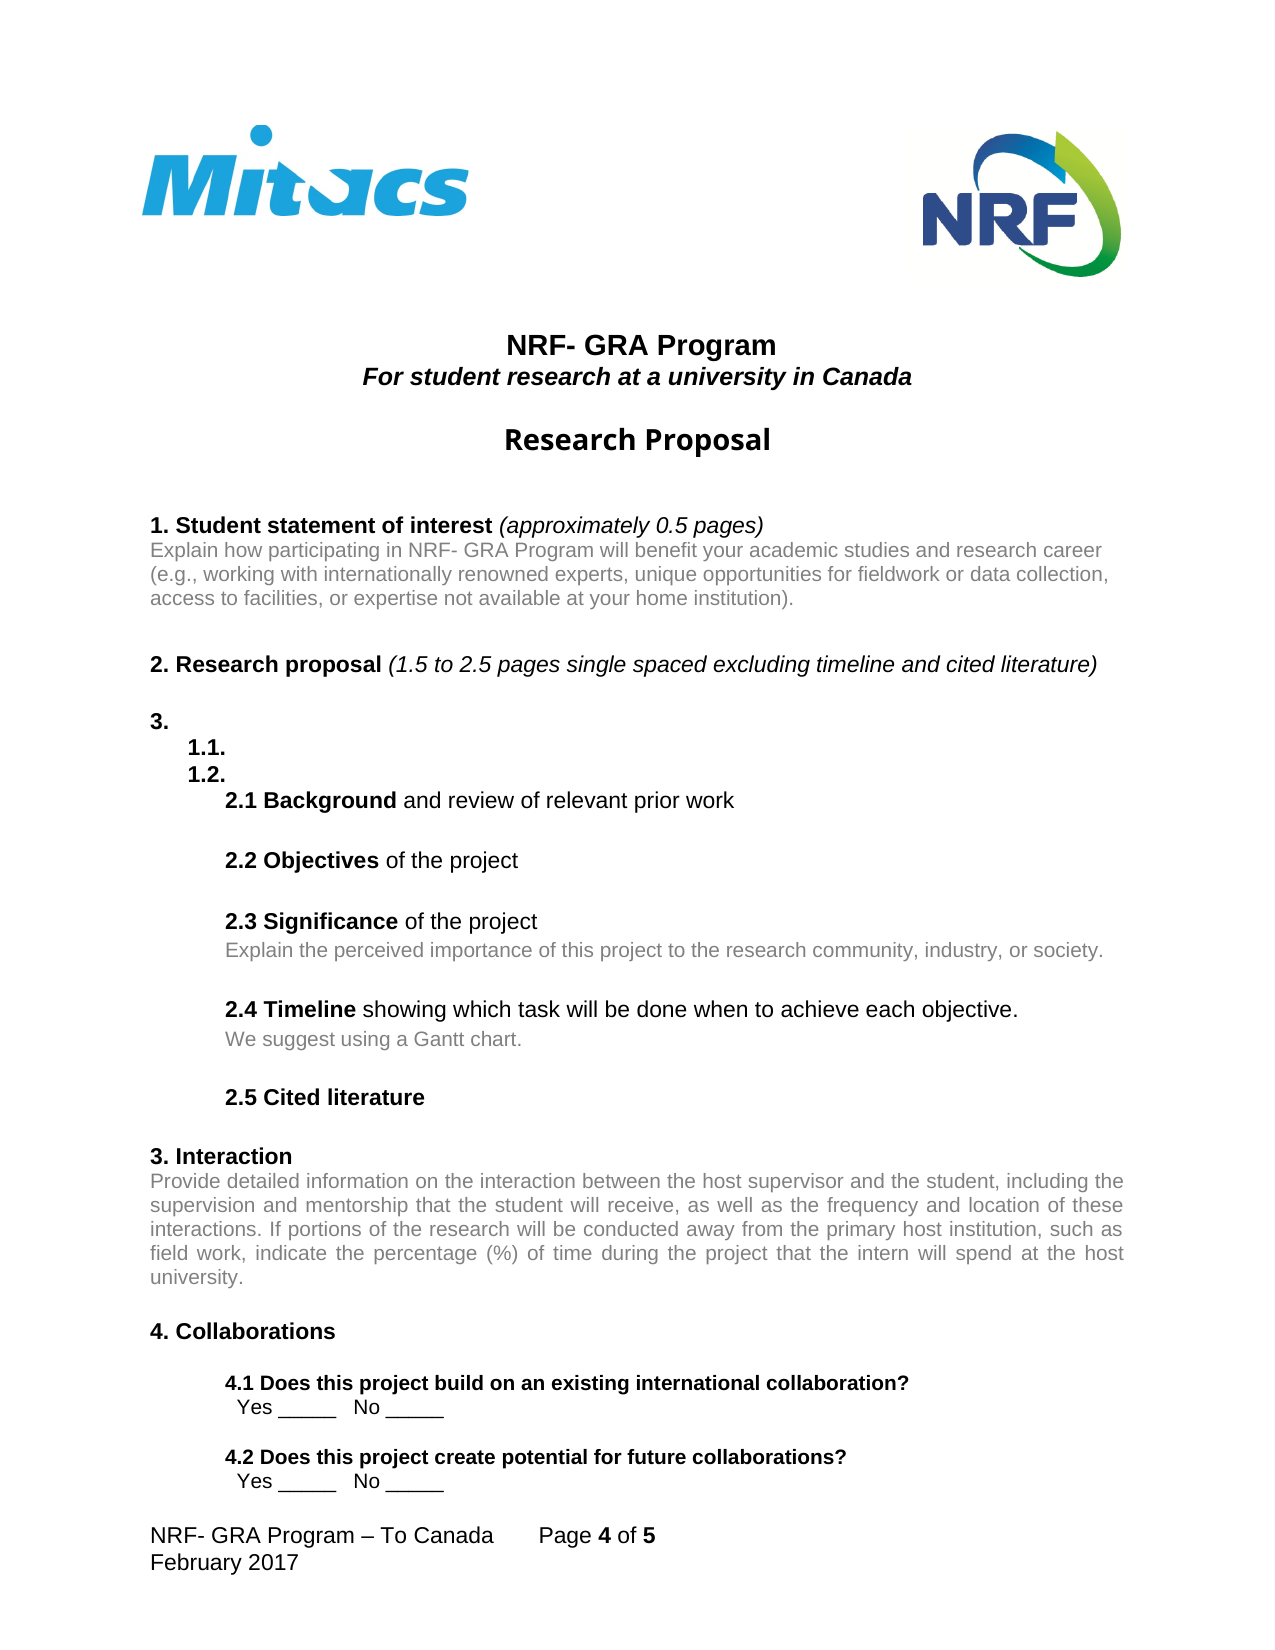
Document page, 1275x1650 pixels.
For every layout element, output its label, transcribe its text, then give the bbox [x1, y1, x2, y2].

text 4. Collaborations [150, 1318, 1125, 1344]
text For student research at a university in Canada [150, 362, 1125, 391]
text 2.4 Timeline showing which task will be done when to achieve each objective. [150, 996, 1125, 1022]
text NRF- GRA Program [150, 328, 1125, 362]
text 1. Student statement of interest (approximately 0.5 pages) [150, 512, 1125, 538]
text 2.2 Objectives of the project [150, 847, 1125, 874]
text 4.1 Does this project build on an existing international collaboration? [150, 1371, 1125, 1394]
text 2.1 Background and review of relevant prior work [150, 787, 1125, 813]
text 4.2 Does this project create potential for future collaborations? [150, 1445, 1125, 1469]
text 2. Research proposal (1.5 to 2.5 pages single spaced excluding timeline and cited literature) [150, 651, 1125, 678]
text Research Proposal [150, 419, 1125, 459]
text Explain the perceived importance of this project to the research community, industry, or society. [150, 938, 1125, 962]
text 2.3 Significance of the project [150, 908, 1125, 934]
text 2.5 Cited literature [150, 1084, 1125, 1110]
text 3. Interaction [150, 1143, 1125, 1169]
text We suggest using a Gantt chart. [150, 1026, 1125, 1050]
text Yes _____ No _____ [225, 1394, 1125, 1418]
text Explain how participating in NRF- GRA Program will benefit your academic studies and research career (e.g., working with internationally renowned experts, unique opportunities for fieldwork or data collection, access to facilities, or expertise not available at your home institution). [150, 538, 1125, 610]
text Yes _____ No _____ [225, 1469, 1125, 1493]
picture [906, 125, 1126, 284]
picture [142, 125, 469, 216]
text Provide detailed information on the interaction between the host supervisor and the student, including the supervision and mentorship that the student will receive, as well as the frequency and location of these interactions. If portions of the research will be conducted away from the primary host institution, such as field work, indicate the percentage (%) of time during the project that the intern will spend at the host university. [150, 1169, 1125, 1289]
